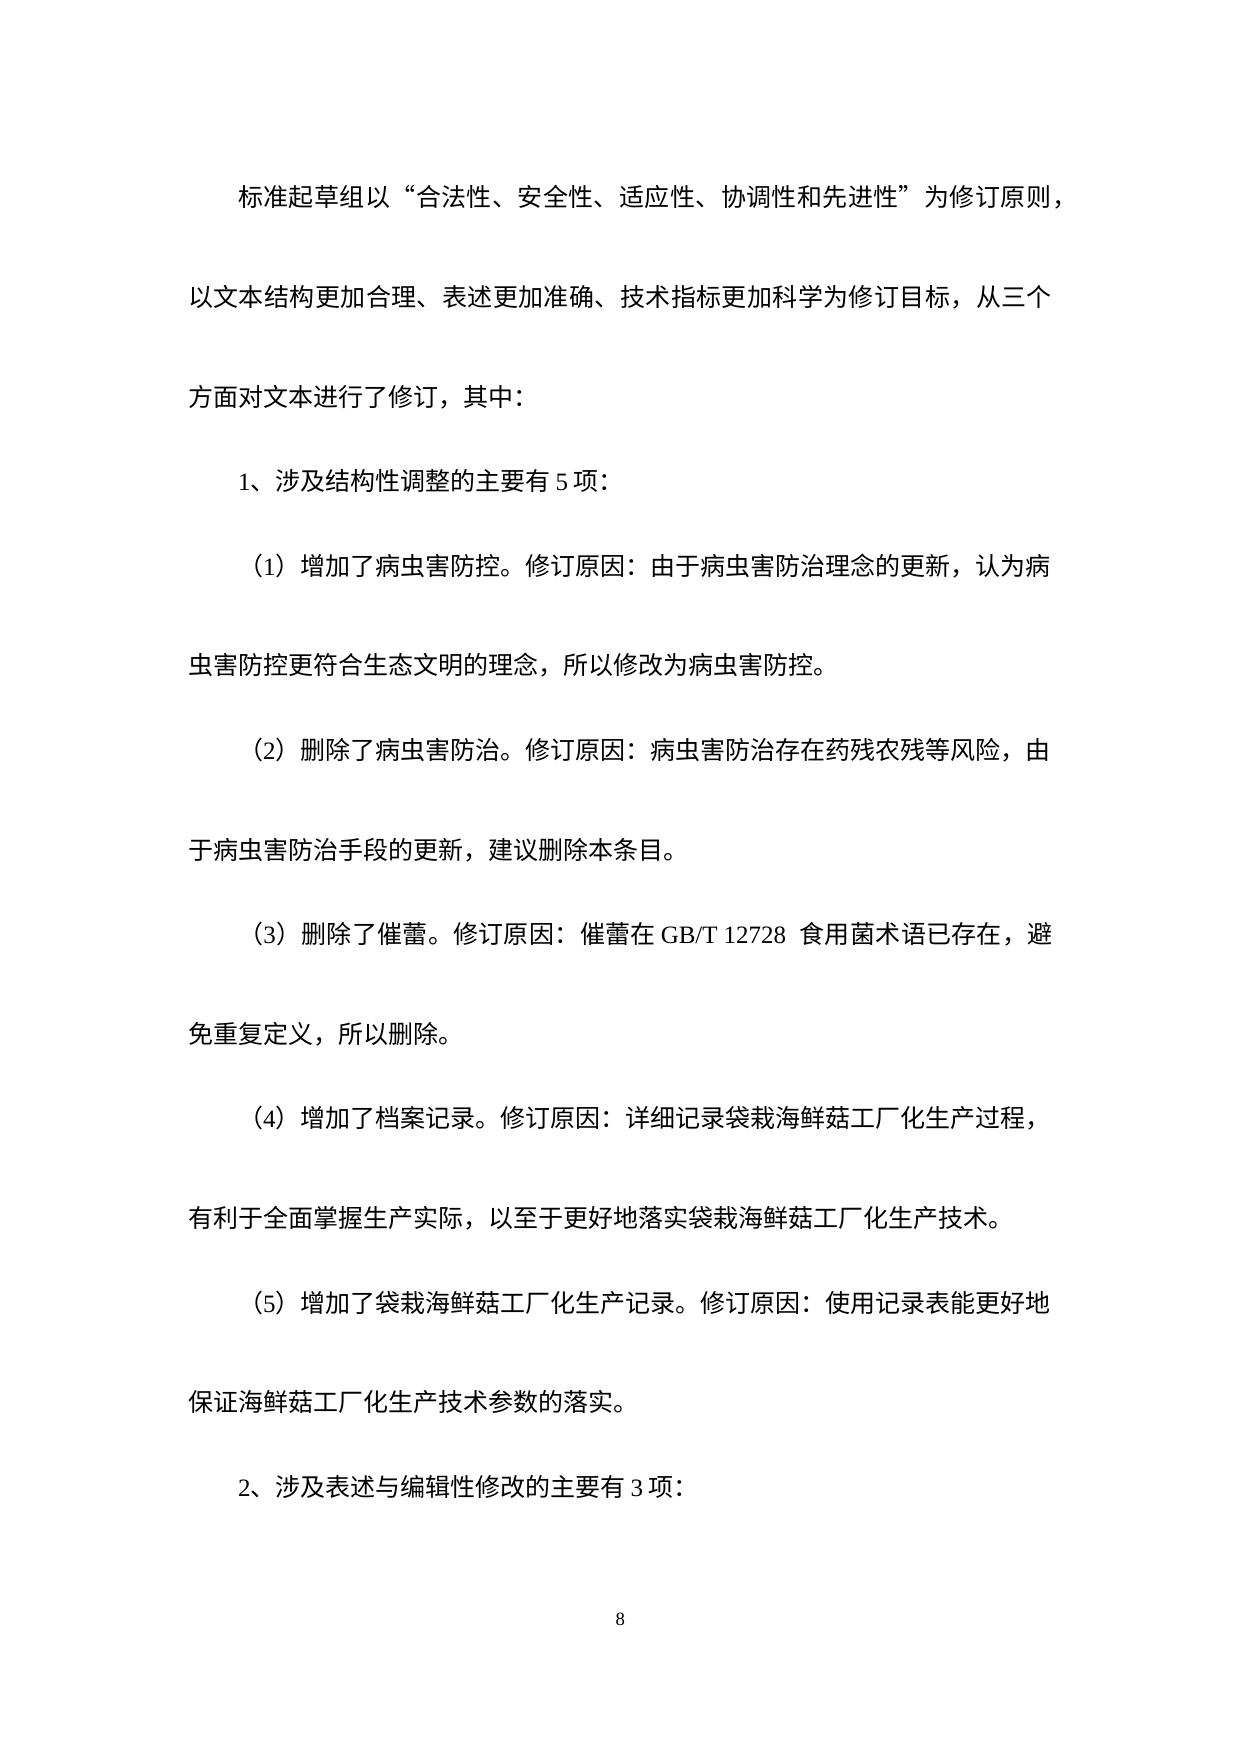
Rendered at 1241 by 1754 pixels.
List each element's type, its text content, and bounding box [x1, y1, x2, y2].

text 标准起草组以“合法性、安全性、适应性、协调性和先进性”为修订原则，以文本结构更加合理、表述更加准确、技术指标更加科学为修订目标，从三个方面对文本进行了修订，其中： [188, 162, 1052, 428]
text （3）删除了催蕾。修订原因：催蕾在GB/T 12728 食用菌术语已存在，避免重复定义，所以删除。 [188, 899, 1052, 1066]
text （1）增加了病虫害防控。修订原因：由于病虫害防治理念的更新，认为病虫害防控更符合生态文明的理念，所以修改为病虫害防控。 [188, 531, 1052, 697]
text （5）增加了袋栽海鲜菇工厂化生产记录。修订原因：使用记录表能更好地保证海鲜菇工厂化生产技术参数的落实。 [188, 1268, 1052, 1434]
text 1、涉及结构性调整的主要有5项： [188, 446, 1052, 513]
text （4）增加了档案记录。修订原因：详细记录袋栽海鲜菇工厂化生产过程，有利于全面掌握生产实际，以至于更好地落实袋栽海鲜菇工厂化生产技术。 [188, 1084, 1052, 1250]
text （2）删除了病虫害防治。修订原因：病虫害防治存在药残农残等风险，由于病虫害防治手段的更新，建议删除本条目。 [188, 715, 1052, 881]
text 2、涉及表述与编辑性修改的主要有3项： [188, 1452, 1052, 1519]
